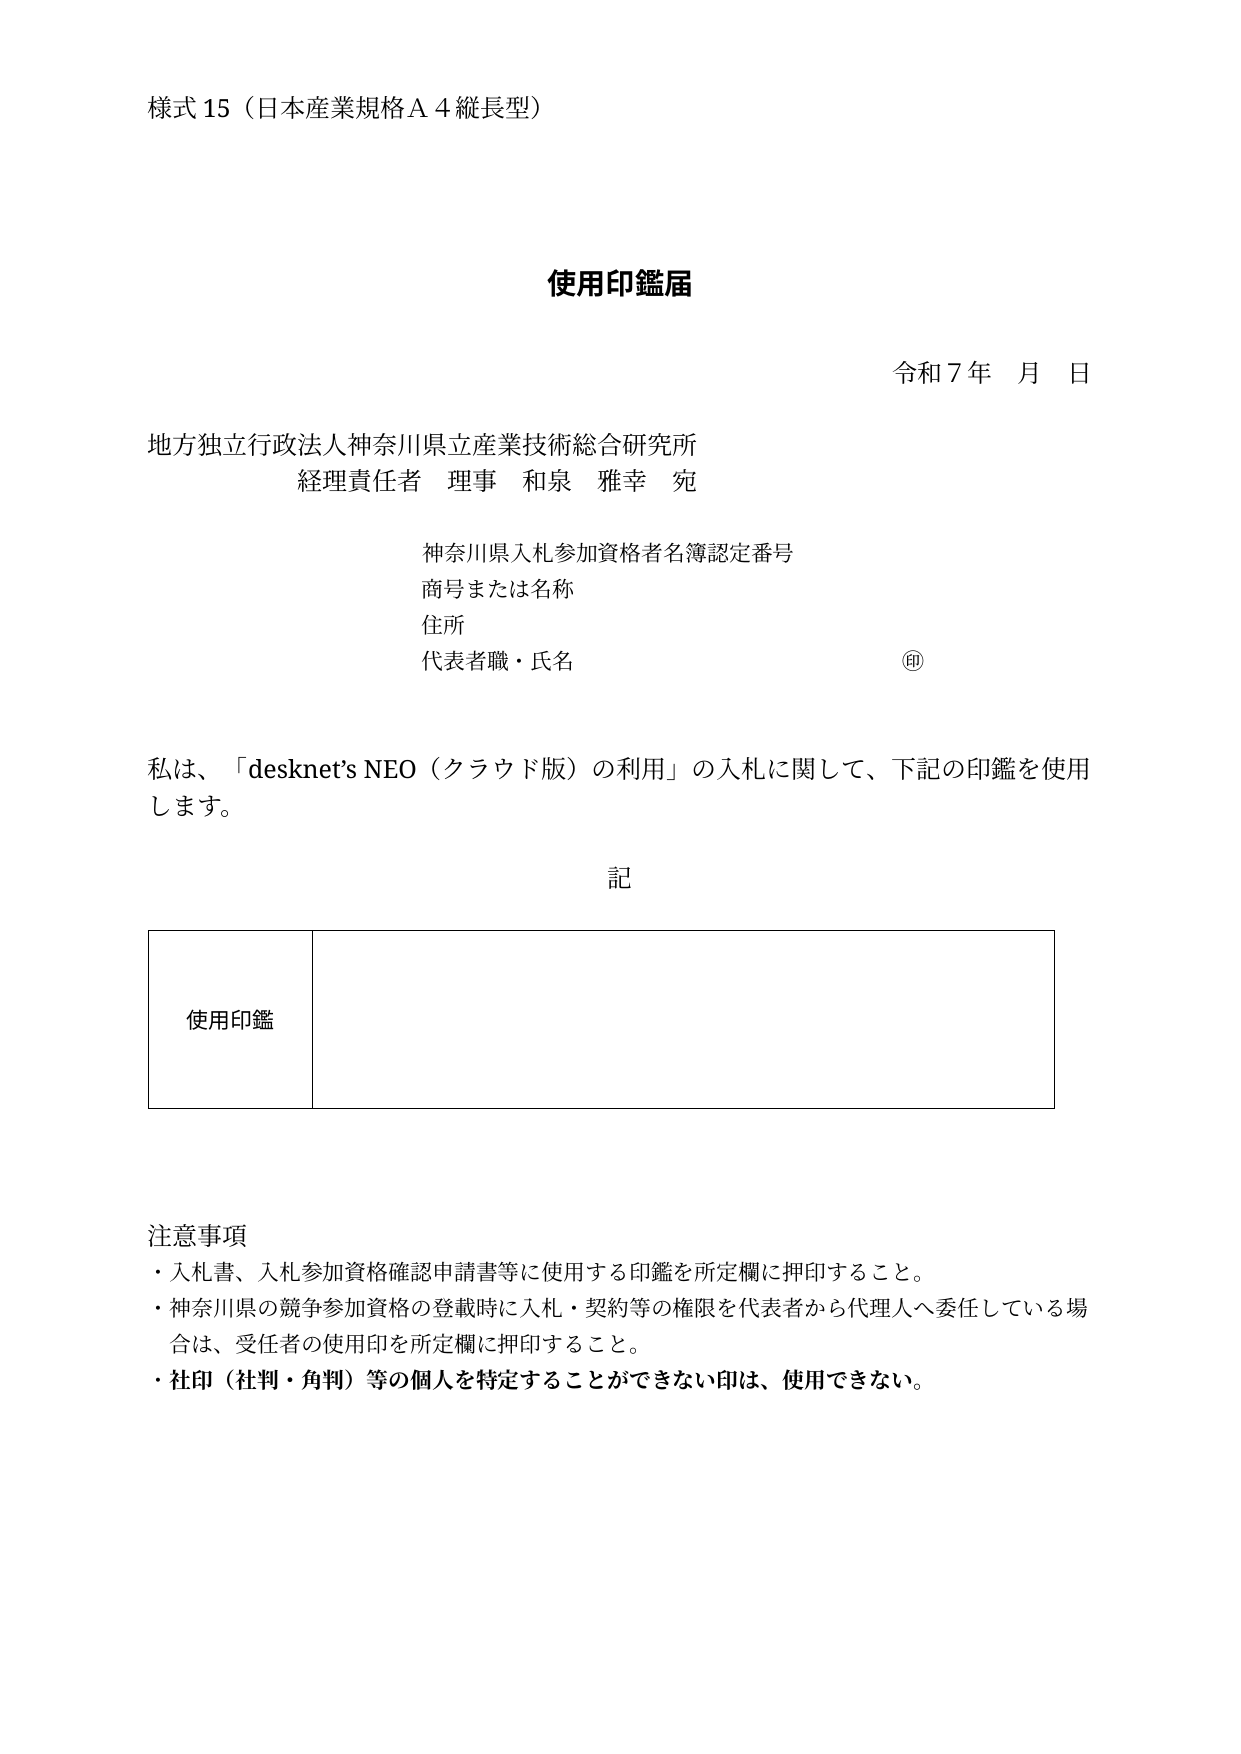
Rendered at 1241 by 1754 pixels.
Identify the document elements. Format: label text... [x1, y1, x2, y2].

text 地方独立行政法人神奈川県立産業技術総合研究所 [148, 426, 1092, 462]
text ・入札書、入札参加資格確認申請書等に使用する印鑑を所定欄に押印すること。 [148, 1253, 1092, 1289]
text 記 [148, 858, 1092, 894]
text ・神奈川県の競争参加資格の登載時に入札・契約等の権限を代表者から代理人へ委任している場合は、受任者の使用印を所定欄に押印すること。 [148, 1289, 1092, 1361]
text 令和７年 月 日 [148, 354, 1092, 390]
text 商号または名称 [148, 570, 1092, 606]
text 私は、「desknet’s NEO（クラウド版）の利用」の入札に関して、下記の印鑑を使用します。 [148, 750, 1092, 822]
text ・社印（社判・角判）等の個人を特定することができない印は、使用できない。 [148, 1361, 1092, 1397]
text 代表者職・氏名 ㊞ [148, 642, 1092, 678]
table_header [313, 931, 1054, 1107]
text 注意事項 [148, 1217, 1092, 1253]
text 使用印鑑届 [148, 246, 1092, 318]
table_header 使用印鑑 [149, 931, 312, 1107]
text 経理責任者 理事 和泉 雅幸 宛 [148, 462, 1092, 498]
text 神奈川県入札参加資格者名簿認定番号 [148, 534, 1092, 570]
text 住所 [148, 606, 1092, 642]
